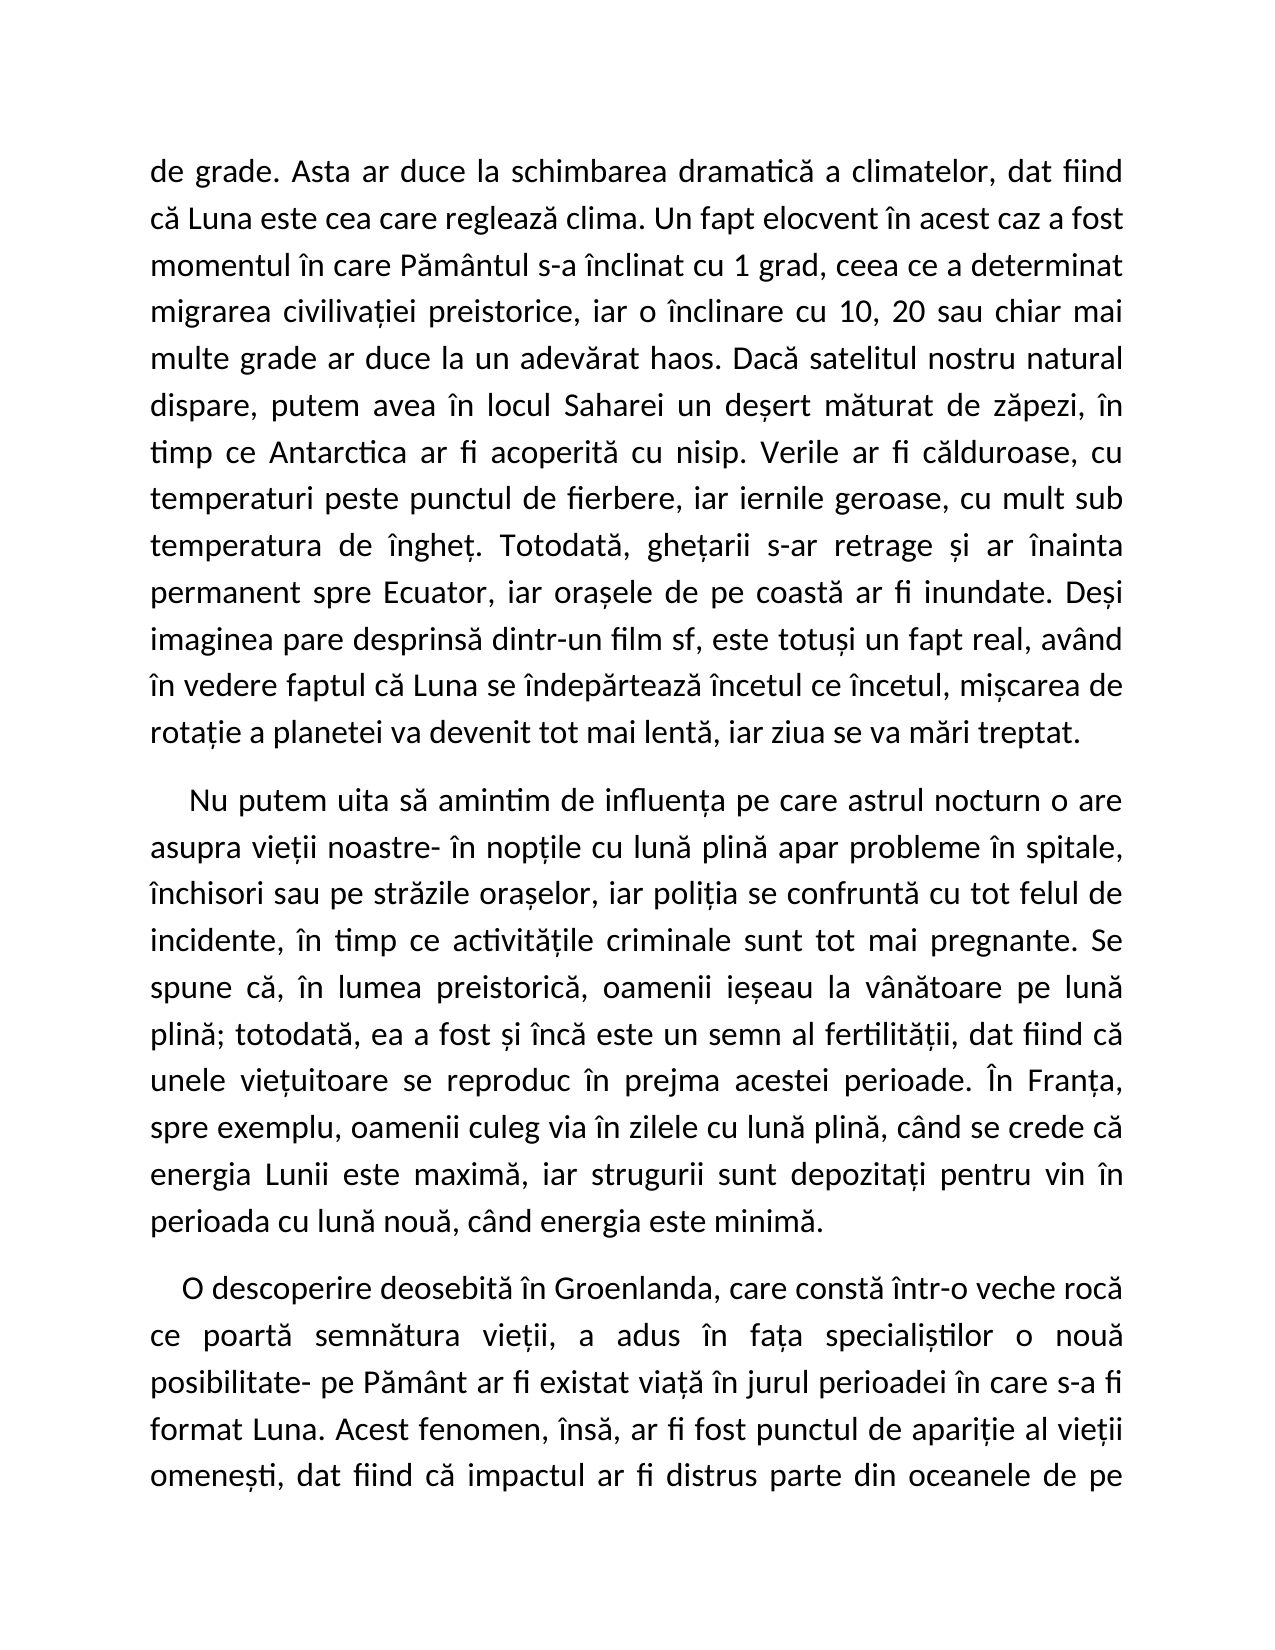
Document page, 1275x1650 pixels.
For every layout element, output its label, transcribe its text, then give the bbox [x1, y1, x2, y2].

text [150, 1267, 1125, 1495]
text Nu putem uita să amintim de influenţa pe care astrul nocturn o are asupra vieţii noastre- în nopţile cu lună plină apar probleme în spitale, închisori sau pe străzile oraşelor, iar poliţia se confruntă cu tot felul de incidente, în timp ce activităţile criminale sunt tot mai pregnante. Se spune că, în lumea preistorică, oamenii ieşeau la vânătoare pe lună plină; totodată, ea a fost şi încă este un semn al fertilităţii, dat fiind că unele vieţuitoare se reproduc în prejma acestei perioade. În Franţa, spre exemplu, oamenii culeg via în zilele cu lună plină, când se crede că energia Lunii este maximă, iar strugurii sunt depozitaţi pentru vin în perioada cu lună nouă, când energia este minimă. [150, 779, 1125, 1241]
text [150, 150, 1125, 752]
